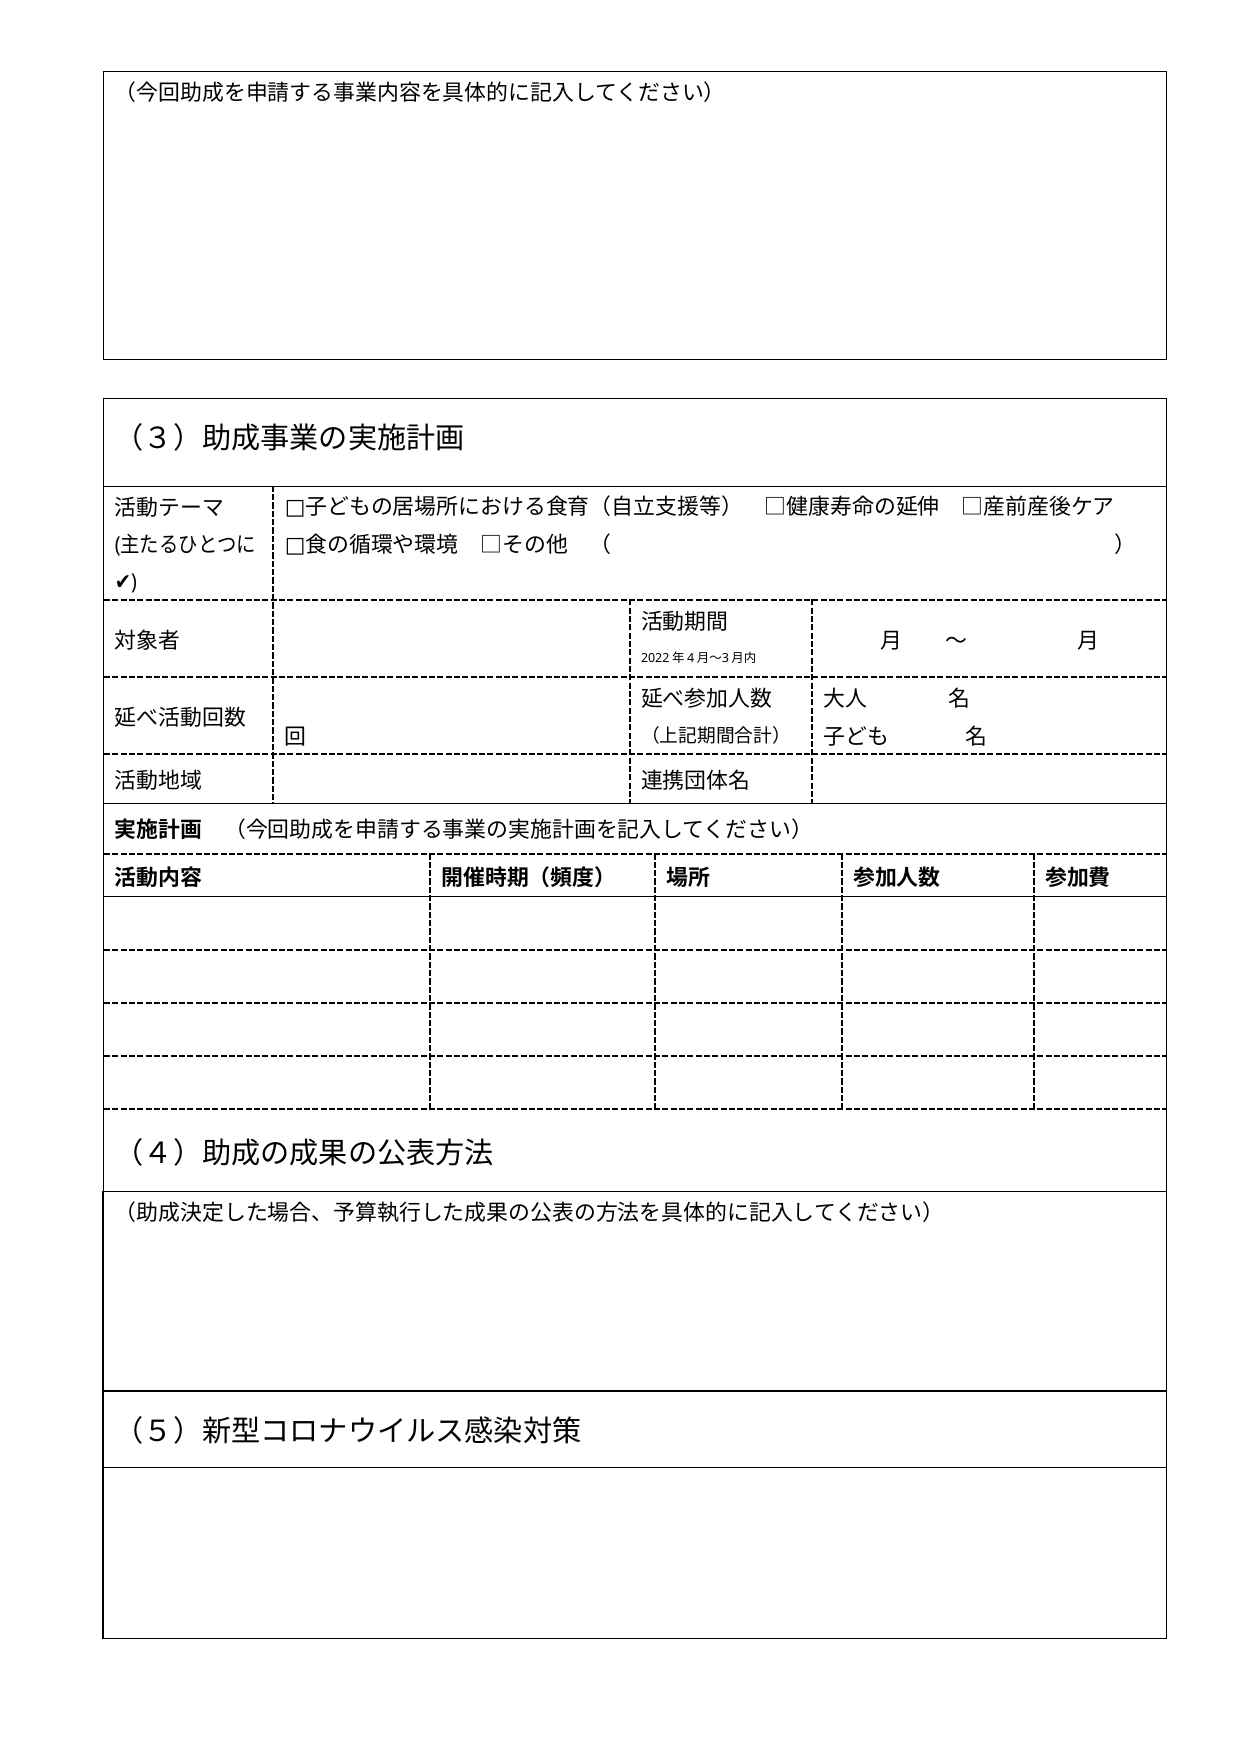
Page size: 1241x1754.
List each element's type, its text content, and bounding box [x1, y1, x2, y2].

table_cell [655, 897, 842, 949]
table_cell 延べ参加人数 （上記期間合計） [630, 676, 812, 753]
table_cell 活動地域 [104, 753, 273, 802]
table_cell [430, 897, 655, 949]
table_cell 実施計画 （今回助成を申請する事業の実施計画を記入してください） [104, 804, 1166, 853]
table_cell 参加人数 [842, 853, 1034, 896]
table_cell 場所 [655, 853, 842, 896]
table_cell [842, 1002, 1034, 1055]
table_cell 月 ～ 月 [812, 599, 1166, 676]
table_cell [430, 1002, 655, 1055]
table_cell [273, 599, 629, 676]
table_cell [430, 949, 655, 1002]
table_cell □子どもの居場所における食育（自立支援等） □健康寿命の延伸 □産前産後ケア □食の循環や環境 □その他 （ ） [273, 487, 1166, 599]
table_cell [812, 753, 1166, 802]
table_cell [430, 1055, 655, 1108]
table_cell 活動内容 [104, 853, 430, 896]
table_cell [273, 753, 629, 802]
table_cell [1034, 949, 1166, 1002]
table_cell [655, 1055, 842, 1108]
table_cell [104, 897, 430, 949]
table_cell （今回助成を申請する事業内容を具体的に記入してください） [104, 72, 1166, 359]
table_cell [104, 1055, 430, 1108]
table_cell 活動期間 2022年4月～3月内 [630, 599, 812, 676]
table_cell [655, 949, 842, 1002]
table_cell 連携団体名 [630, 753, 812, 802]
table_cell 参加費 [1034, 853, 1166, 896]
table_cell 大人 名 子ども 名 [812, 676, 1166, 753]
table_cell （助成決定した場合、予算執行した成果の公表の方法を具体的に記入してください） [104, 1192, 1166, 1389]
table_cell [104, 1002, 430, 1055]
table_header （３）助成事業の実施計画 [104, 399, 1166, 486]
table_cell [1034, 1055, 1166, 1108]
table_cell 回 [273, 676, 629, 753]
table_cell 開催時期（頻度） [430, 853, 655, 896]
table_cell （４）助成の成果の公表方法 [104, 1108, 1166, 1191]
table_cell [842, 1055, 1034, 1108]
table_cell [104, 1468, 1166, 1637]
table_cell [1034, 897, 1166, 949]
table_cell 延べ活動回数 [104, 676, 273, 753]
table_cell [655, 1002, 842, 1055]
table_cell [842, 897, 1034, 949]
table_cell 活動テーマ (主たるひとつに✔) [104, 487, 273, 599]
table_cell [842, 949, 1034, 1002]
table_cell （５）新型コロナウイルス感染対策 [104, 1392, 1166, 1467]
table_cell [104, 949, 430, 1002]
table_cell [1034, 1002, 1166, 1055]
table_cell 対象者 [104, 599, 273, 676]
